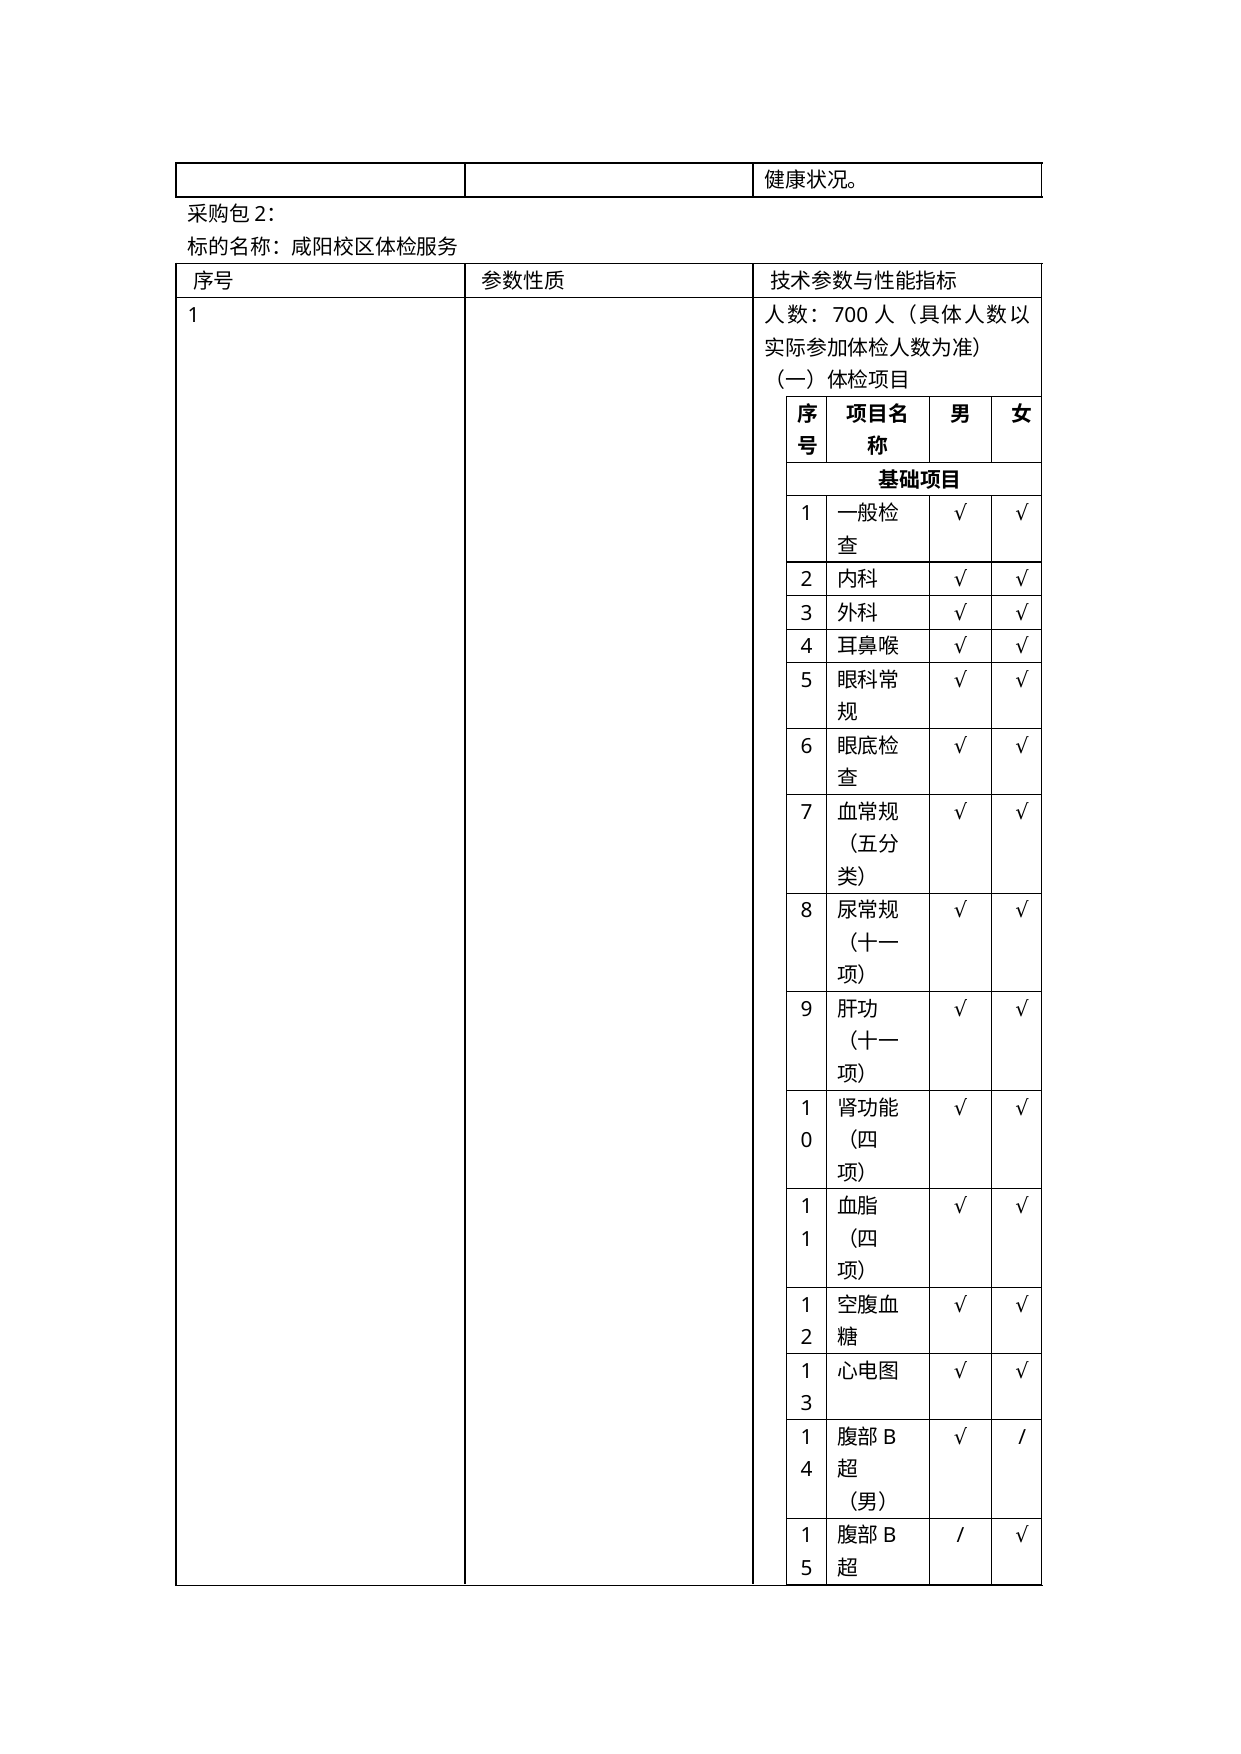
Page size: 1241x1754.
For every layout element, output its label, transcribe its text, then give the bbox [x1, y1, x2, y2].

text 采购包2： [187, 198, 1053, 230]
table_cell 1 [177, 164, 464, 196]
table_header 技术参数与性能指标 [754, 264, 1041, 297]
text 标的名称：咸阳校区体检服务 [187, 230, 1053, 263]
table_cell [754, 298, 1041, 1584]
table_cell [754, 164, 1041, 196]
table_cell 1 [177, 298, 464, 1584]
table_cell [466, 164, 752, 196]
table_header 序号 [177, 264, 464, 297]
table_cell [466, 298, 752, 1584]
table_header 参数性质 [466, 264, 752, 297]
